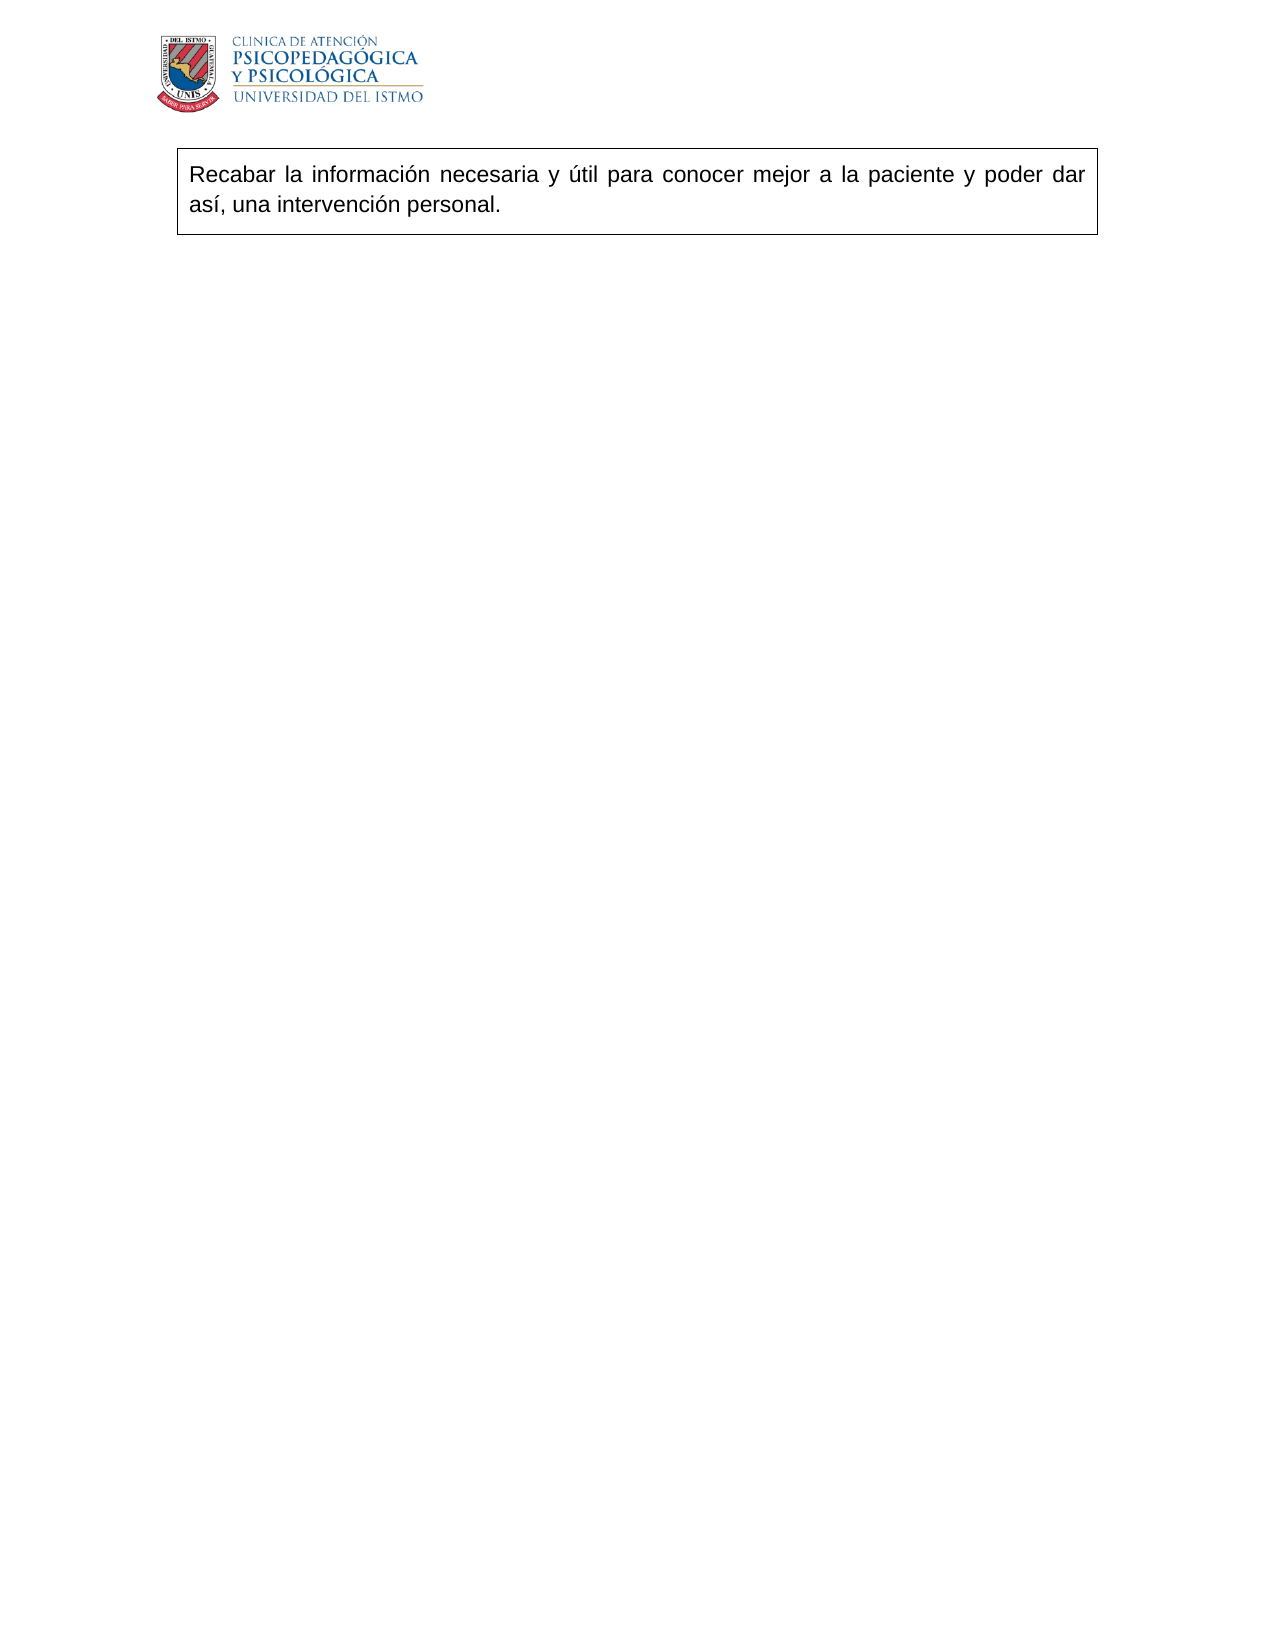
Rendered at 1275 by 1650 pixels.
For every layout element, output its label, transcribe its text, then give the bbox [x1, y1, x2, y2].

picture [105, 6, 484, 147]
table_cell Recabar la información necesaria y útil para conocer mejor a la paciente y poder dar así, una intervención personal. [178, 149, 1097, 234]
